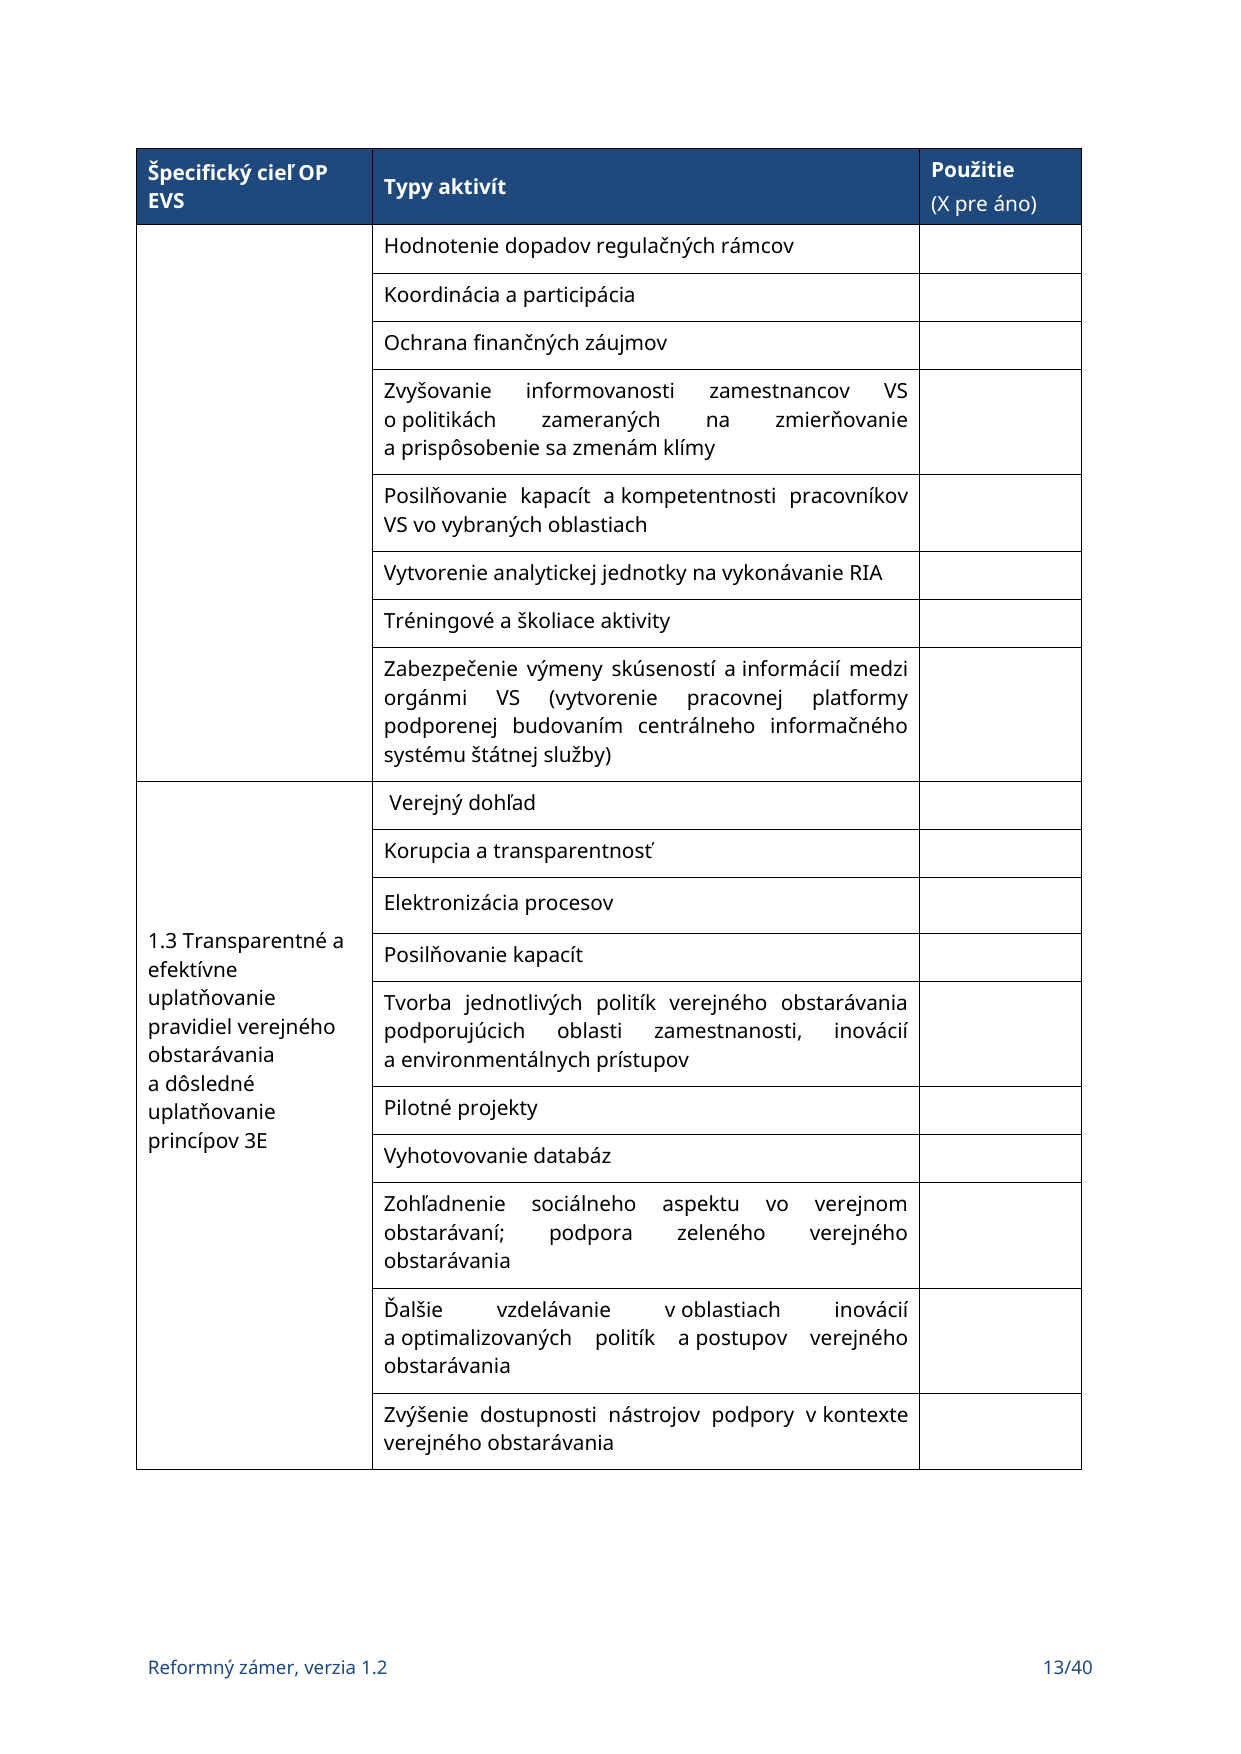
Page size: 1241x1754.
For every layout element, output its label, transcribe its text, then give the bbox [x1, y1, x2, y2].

table_cell 1.3 Transparentné a efektívne uplatňovanie pravidiel verejného obstarávania a dôsledné uplatňovanie princípov 3E [137, 782, 372, 1469]
table_cell [920, 552, 1081, 599]
table_header Typy aktivít [373, 149, 919, 224]
table_cell [920, 1087, 1081, 1134]
table_cell [920, 274, 1081, 321]
table_header Použitie (X pre áno) [920, 149, 1081, 224]
table_cell [920, 225, 1081, 272]
table_cell [920, 830, 1081, 877]
table_cell [920, 782, 1081, 829]
table_cell Tvorba jednotlivých politík verejného obstarávania podporujúcich oblasti zamestnanosti, inovácií a environmentálnych prístupov [373, 982, 919, 1086]
table_cell Posilňovanie kapacít a kompetentnosti pracovníkov VS vo vybraných oblastiach [373, 475, 919, 551]
table_cell Hodnotenie dopadov regulačných rámcov [373, 225, 919, 272]
table_cell [920, 878, 1081, 932]
table_cell Pilotné projekty [373, 1087, 919, 1134]
table_cell [920, 322, 1081, 369]
table_cell [920, 1289, 1081, 1392]
table_cell Ochrana finančných záujmov [373, 322, 919, 369]
table_cell [920, 1394, 1081, 1469]
table_cell [920, 1183, 1081, 1287]
table_cell Zvýšenie dostupnosti nástrojov podpory v kontexte verejného obstarávania [373, 1394, 919, 1469]
table_cell [920, 648, 1081, 781]
table_cell [920, 370, 1081, 474]
table_cell Vyhotovovanie databáz [373, 1135, 919, 1182]
table_cell [920, 934, 1081, 981]
table_cell Ďalšie vzdelávanie v oblastiach inovácií a optimalizovaných politík a postupov verejného obstarávania [373, 1289, 919, 1392]
table_cell Koordinácia a participácia [373, 274, 919, 321]
table_cell [920, 1135, 1081, 1182]
table_cell Verejný dohľad [373, 782, 919, 829]
table_cell [920, 600, 1081, 647]
table_cell Korupcia a transparentnosť [373, 830, 919, 877]
table_cell Posilňovanie kapacít [373, 934, 919, 981]
table_cell [920, 982, 1081, 1086]
table_cell Tréningové a školiace aktivity [373, 600, 919, 647]
table_cell Vytvorenie analytickej jednotky na vykonávanie RIA [373, 552, 919, 599]
table_cell [920, 475, 1081, 551]
table_header Špecifický cieľ OP EVS [137, 149, 372, 224]
table_cell Zohľadnenie sociálneho aspektu vo verejnom obstarávaní; podpora zeleného verejného obstarávania [373, 1183, 919, 1287]
table_cell Zabezpečenie výmeny skúseností a informácií medzi orgánmi VS (vytvorenie pracovnej platformy podporenej budovaním centrálneho informačného systému štátnej služby) [373, 648, 919, 781]
table_cell Elektronizácia procesov [373, 878, 919, 932]
table_cell Zvyšovanie informovanosti zamestnancov VS o politikách zameraných na zmierňovanie a prispôsobenie sa zmenám klímy [373, 370, 919, 474]
